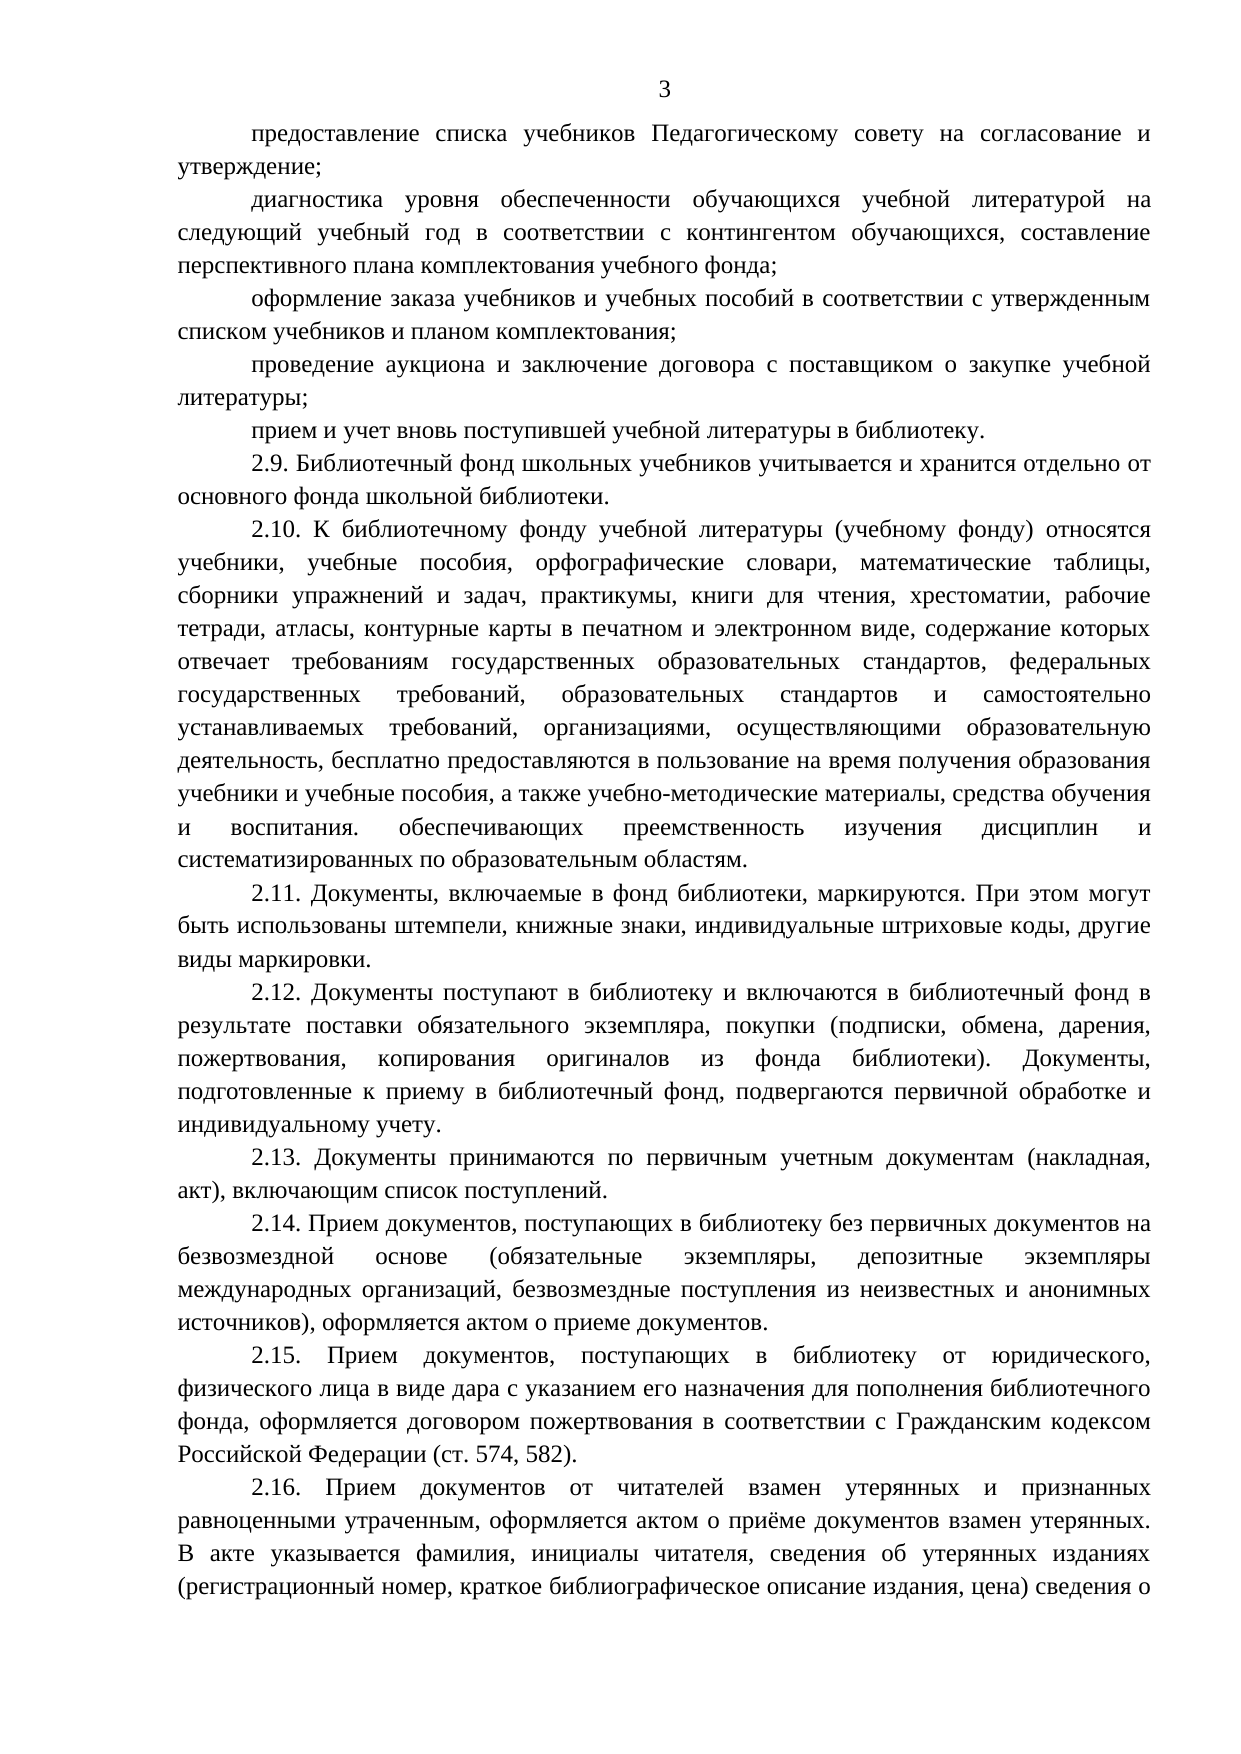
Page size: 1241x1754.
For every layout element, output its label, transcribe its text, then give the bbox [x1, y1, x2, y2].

text 2.11. Документы, включаемые в фонд библиотеки, маркируются. При этом могут быть использованы штемпели, книжные знаки, индивидуальные штриховые коды, другие виды маркировки. [177, 878, 1152, 972]
text 2.9. Библиотечный фонд школьных учебников учитывается и хранится отдельно от основного фонда школьной библиотеки. [177, 448, 1152, 510]
text 2.15. Прием документов, поступающих в библиотеку от юридического, физического лица в виде дара с указанием его назначения для пополнения библиотечного фонда, оформляется договором пожертвования в соответствии с Гражданским кодексом Российской Федерации (ст. 574, 582). [177, 1340, 1152, 1468]
text 2.13. Документы принимаются по первичным учетным документам (накладная, акт), включающим список поступлений. [177, 1142, 1152, 1203]
text оформление заказа учебников и учебных пособий в соответствии с утвержденным списком учебников и планом комплектования; [177, 283, 1152, 345]
text проведение аукциона и заключение договора с поставщиком о закупке учебной литературы; [177, 349, 1152, 411]
text предоставление списка учебников Педагогическому совету на согласование и утверждение; [177, 118, 1152, 180]
text диагностика уровня обеспеченности обучающихся учебной литературой на следующий учебный год в соответствии с контингентом обучающихся, составление перспективного плана комплектования учебного фонда; [177, 184, 1152, 279]
text прием и учет вновь поступившей учебной литературы в библиотеку. [177, 415, 1152, 444]
text 2.12. Документы поступают в библиотеку и включаются в библиотечный фонд в результате поставки обязательного экземпляра, покупки (подписки, обмена, дарения, пожертвования, копирования оригиналов из фонда библиотеки). Документы, подготовленные к приему в библиотечный фонд, подвергаются первичной обработке и индивидуальному учету. [177, 977, 1152, 1137]
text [177, 1472, 1152, 1600]
text 2.10. К библиотечному фонду учебной литературы (учебному фонду) относятся учебники, учебные пособия, орфографические словари, математические таблицы, сборники упражнений и задач, практикумы, книги для чтения, хрестоматии, рабочие тетради, атласы, контурные карты в печатном и электронном виде, содержание которых отвечает требованиям государственных образовательных стандартов, федеральных государственных требований, образовательных стандартов и самостоятельно устанавливаемых требований, организациями, осуществляющими образовательную деятельность, бесплатно предоставляются в пользование на время получения образования учебники и учебные пособия, а также учебно-методические материалы, средства обучения и воспитания. обеспечивающих преемственность изучения дисциплин и систематизированных по образовательным областям. [177, 514, 1152, 873]
text 2.14. Прием документов, поступающих в библиотеку без первичных документов на безвозмездной основе (обязательные экземпляры, депозитные экземпляры международных организаций, безвозмездные поступления из неизвестных и анонимных источников), оформляется актом о приеме документов. [177, 1208, 1152, 1336]
